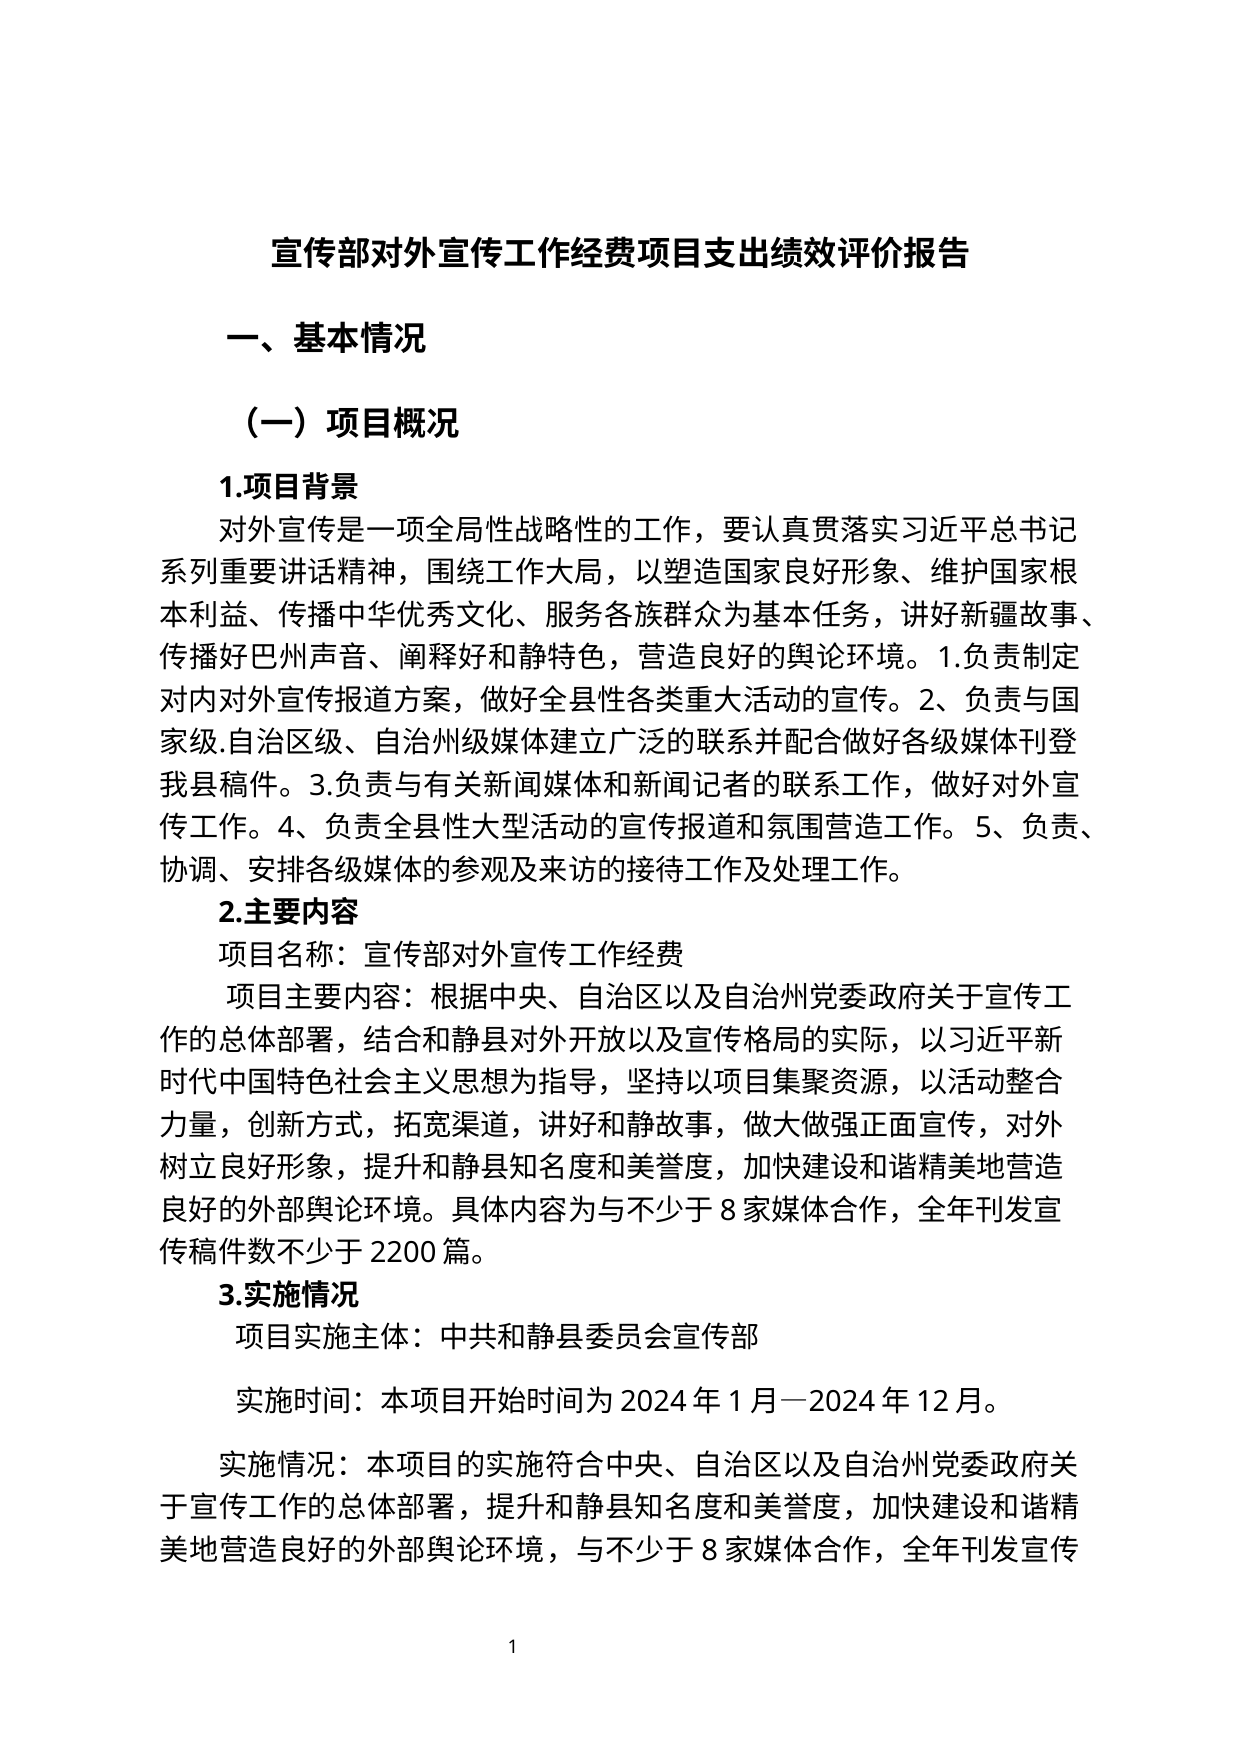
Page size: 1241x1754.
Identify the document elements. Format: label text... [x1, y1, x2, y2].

subtitle 1.项目背景 [159, 464, 1081, 506]
subtitle 对外宣传是一项全局性战略性的工作，要认真贯落实习近平总书记系列重要讲话精神，围绕工作大局，以塑造国家良好形象、维护国家根本利益、传播中华优秀文化、服务各族群众为基本任务，讲好新疆故事、传播好巴州声音、阐释好和静特色，营造良好的舆论环境。1.负责制定对内对外宣传报道方案，做好全县性各类重大活动的宣传。2、负责与国家级.自治区级、自治州级媒体建立广泛的联系并配合做好各级媒体刊登我县稿件。3.负责与有关新闻媒体和新闻记者的联系工作，做好对外宣传工作。4、负责全县性大型活动的宣传报道和氛围营造工作。5、负责、协调、安排各级媒体的参观及来访的接待工作及处理工作。 [159, 506, 1081, 889]
subtitle （一）项目概况 [159, 379, 1081, 464]
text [159, 1441, 1081, 1568]
text 项目名称：宣传部对外宣传工作经费 [159, 931, 1081, 974]
text 项目主要内容：根据中央、自治区以及自治州党委政府关于宣传工作的总体部署，结合和静县对外开放以及宣传格局的实际，以习近平新时代中国特色社会主义思想为指导，坚持以项目集聚资源，以活动整合力量，创新方式，拓宽渠道，讲好和静故事，做大做强正面宣传，对外树立良好形象，提升和静县知名度和美誉度，加快建设和谐精美地营造良好的外部舆论环境。具体内容为与不少于8家媒体合作，全年刊发宣传稿件数不少于2200篇。 [159, 974, 1081, 1271]
subtitle 2.主要内容 [159, 889, 1081, 931]
subtitle 一、基本情况 [159, 294, 1081, 379]
text 项目实施主体：中共和静县委员会宣传部 [159, 1314, 1081, 1356]
text 实施时间：本项目开始时间为2024年1月—2024年12月。 [159, 1377, 1081, 1420]
subtitle 3.实施情况 [159, 1271, 1081, 1314]
text 宣传部对外宣传工作经费项目支出绩效评价报告 [159, 209, 1081, 294]
